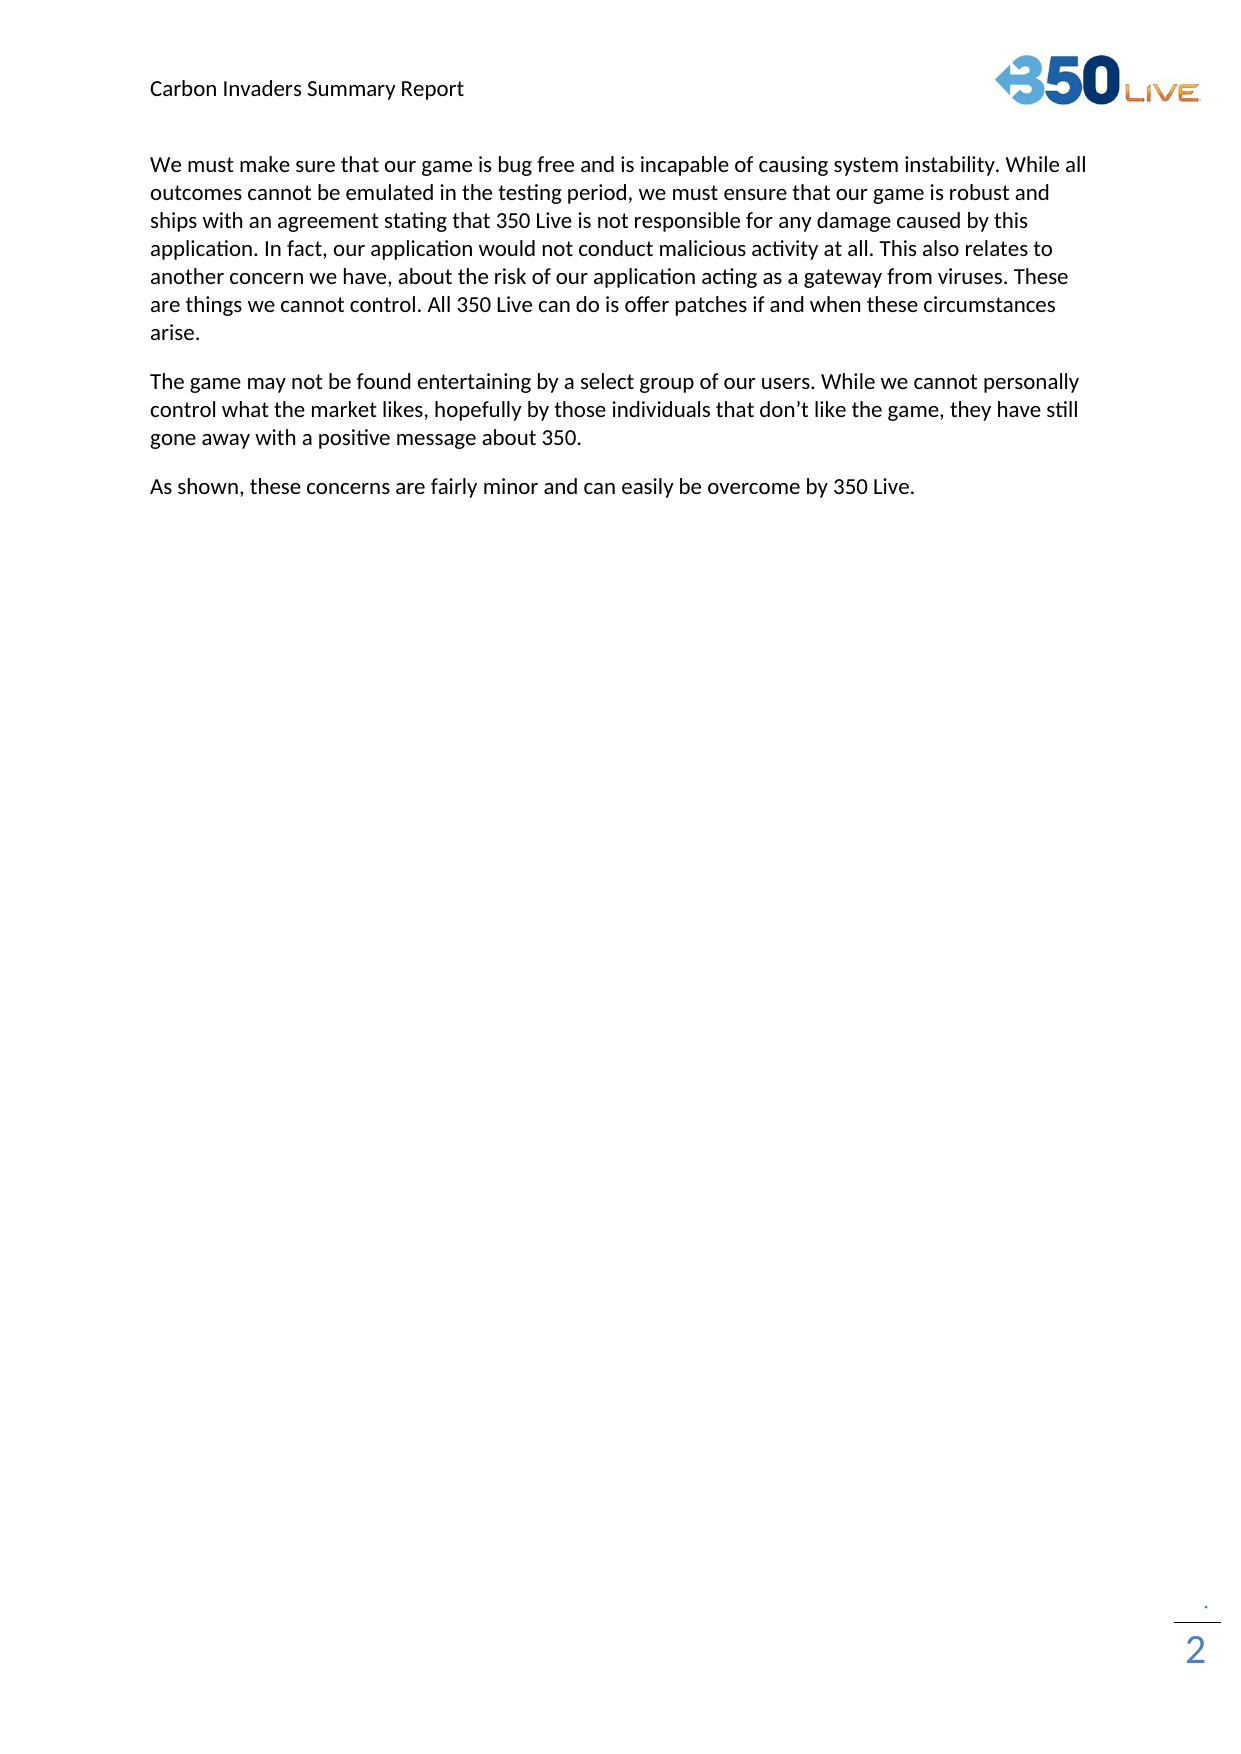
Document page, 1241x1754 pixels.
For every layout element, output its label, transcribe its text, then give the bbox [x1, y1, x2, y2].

picture [992, 54, 1202, 105]
text The game may not be found entertaining by a select group of our users. While we cannot personally control what the market likes, hopefully by those individuals that don’t like the game, they have still gone away with a positive message about 350. [150, 367, 1090, 451]
text As shown, these concerns are fairly minor and can easily be overcome by 350 Live. [150, 472, 1090, 500]
text We must make sure that our game is bug free and is incapable of causing system instability. While all outcomes cannot be emulated in the testing period, we must ensure that our game is robust and ships with an agreement stating that 350 Live is not responsible for any damage caused by this application. In fact, our application would not conduct malicious activity at all. This also relates to another concern we have, about the risk of our application acting as a gateway from viruses. These are things we cannot control. All 350 Live can do is offer patches if and when these circumstances arise. [150, 150, 1090, 346]
